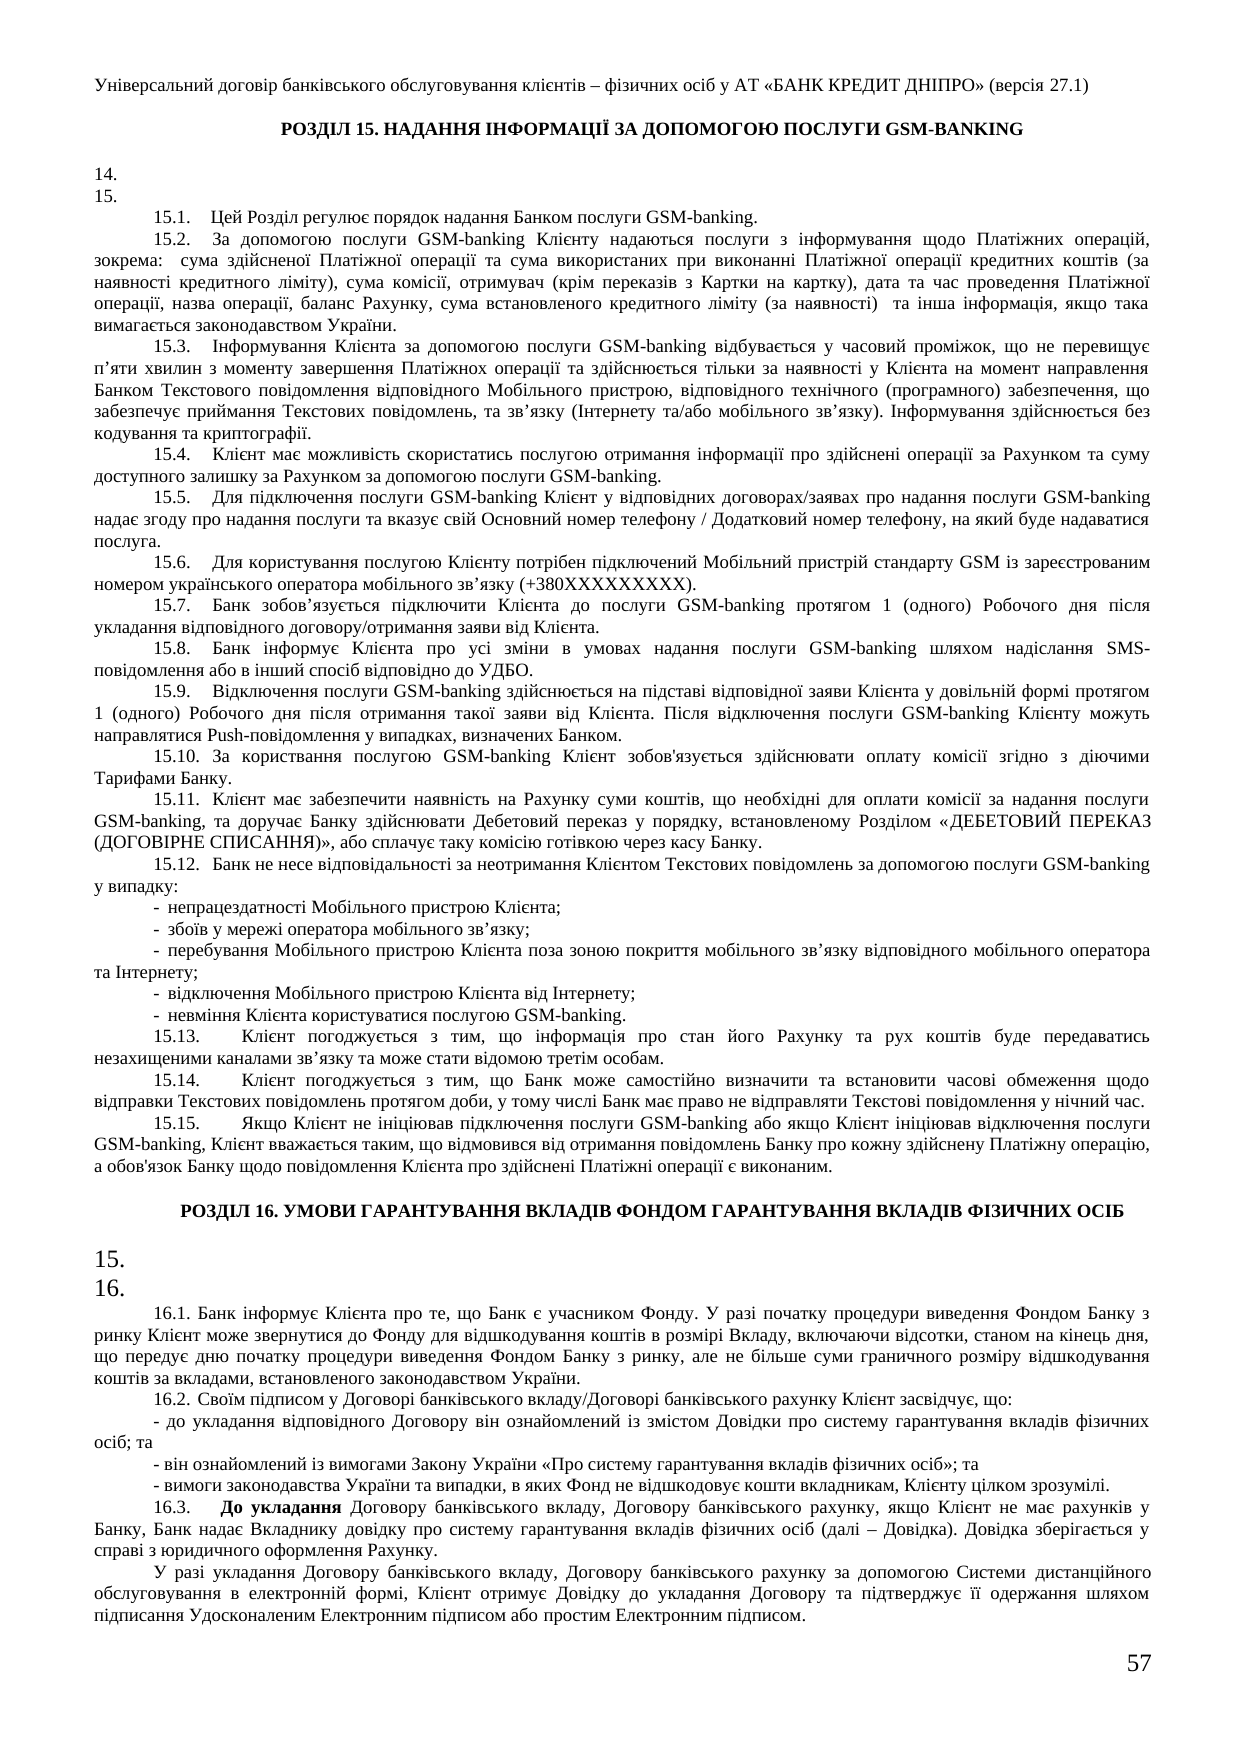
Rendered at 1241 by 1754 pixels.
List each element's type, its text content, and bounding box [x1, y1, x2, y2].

text РОЗДІЛ 16. УМОВИ ГАРАНТУВАННЯ ВКЛАДІВ ФОНДОМ ГАРАНТУВАННЯ ВКЛАДІВ ФІЗИЧНИХ ОСІБ [94, 1199, 1152, 1221]
list Клієнт має можливість скористатись послугою отримання інформації про здійснені операції за Рахунком та суму доступного залишку за Рахунком за допомогою послуги GSM-banking. [94, 443, 1152, 486]
list непрацездатності Мобільного пристрою Клієнта; [94, 896, 1152, 918]
list Відключення послуги GSM-banking здійснюється на підставі відповідної заяви Клієнта у довільній формі протягом 1 (одного) Робочого дня після отримання такої заяви від Клієнта. Після відключення послуги GSM-banking Клієнту можуть направлятися Push-повідомлення у випадках, визначених Банком. [94, 680, 1152, 745]
list Банк інформує Клієнта про те, що Банк є учасником Фонду. У разі початку процедури виведення Фондом Банку з ринку Клієнт може звернутися до Фонду для відшкодування коштів в розмірі Вкладу, включаючи відсотки, станом на кінець дня, що передує дню початку процедури виведення Фондом Банку з ринку, але не більше суми граничного розміру відшкодування коштів за вкладами, встановленого законодавством України. [94, 1302, 1152, 1388]
list За допомогою послуги GSM-banking Клієнту надаються послуги з інформування щодо Платіжних операцій, зокрема: сума здійсненої Платіжної операції та сума використаних при виконанні Платіжної операції кредитних коштів (за наявності кредитного ліміту), сума комісії, отримувач (крім переказів з Картки на картку), дата та час проведення Платіжної операції, назва операції, баланс Рахунку, сума встановленого кредитного ліміту (за наявності) та інша інформація, якщо така вимагається законодавством України. [94, 228, 1152, 335]
list Для користування послугою Клієнту потрібен підключений Мобільний пристрій стандарту GSM із зареєстрованим номером українського оператора мобільного зв’язку (+380ХХХХХХХХХ). [94, 551, 1152, 594]
list Для підключення послуги GSM-banking Клієнт у відповідних договорах/заявах про надання послуги GSM-banking надає згоду про надання послуги та вказує свій Основний номер телефону / Додатковий номер телефону, на який буде надаватися послуга. [94, 486, 1152, 551]
list За користвання послугою GSM-banking Клієнт зобов'язується здійснювати оплату комісії згідно з діючими Тарифами Банку. [94, 745, 1152, 788]
list До укладання Договору банківського вкладу, Договору банківського рахунку, якщо Клієнт не має рахунків у Банку, Банк надає Вкладнику довідку про систему гарантування вкладів фізичних осіб (далі – Довідка). Довідка зберігається у справі з юридичного оформлення Рахунку. [94, 1496, 1152, 1561]
list Якщо Клієнт не ініціював підключення послуги GSM-banking або якщо Клієнт ініціював відключення послуги GSM-banking, Клієнт вважається таким, що відмовився від отримання повідомлень Банку про кожну здійснену Платіжну операцію, а обов'язок Банку щодо повідомлення Клієнта про здійснені Платіжні операції є виконаним. [94, 1112, 1152, 1176]
text У разі укладання Договору банківського вкладу, Договору банківського рахунку за допомогою Системи дистанційного обслуговування в електронній формі, Клієнт отримує Довідку до укладання Договору та підтверджує її одержання шляхом підписання Удосконаленим Електронним підписом або простим Електронним підписом. [94, 1561, 1152, 1625]
list Банк зобов’язується підключити Клієнта до послуги GSM-banking протягом 1 (одного) Робочого дня після укладання відповідного договору/отримання заяви від Клієнта. [94, 594, 1152, 637]
text - вимоги законодавства України та випадки, в яких Фонд не відшкодовує кошти вкладникам, Клієнту цілком зрозумілі. [94, 1474, 1152, 1496]
list Інформування Клієнта за допомогою послуги GSM-banking відбувається у часовий проміжок, що не перевищує п’яти хвилин з моменту завершення Платіжнох операції та здійснюється тільки за наявності у Клієнта на момент направлення Банком Текстового повідомлення відповідного Мобільного пристрою, відповідного технічного (програмного) забезпечення, що забезпечує приймання Текстових повідомлень, та зв’язку (Інтернету та/або мобільного зв’язку). Інформування здійснюється без кодування та криптографії. [94, 335, 1152, 443]
list Своїм підписом у Договорі банківського вкладу/Договорі банківського рахунку Клієнт засвідчує, що: [94, 1388, 1152, 1410]
list перебування Мобільного пристрою Клієнта поза зоною покриття мобільного зв’язку відповідного мобільного оператора та Інтернету; [94, 939, 1152, 982]
list невміння Клієнта користуватися послугою GSM-banking. [94, 1004, 1152, 1025]
list Клієнт погоджується з тим, що Банк може самостійно визначити та встановити часові обмеження щодо відправки Текстових повідомлень протягом доби, у тому числі Банк має право не відправляти Текстові повідомлення у нічний час. [94, 1068, 1152, 1112]
list Клієнт погоджується з тим, що інформація про стан його Рахунку та рух коштів буде передаватись незахищеними каналами зв’язку та може стати відомою третім особам. [94, 1025, 1152, 1068]
list Клієнт має забезпечити наявність на Рахунку суми коштів, що необхідні для оплати комісії за надання послуги GSM-banking, та доручає Банку здійснювати Дебетовий переказ у порядку, встановленому Розділом «Дебетовий переказ (ДОГОВІРНЕ СПИСАННЯ)», або сплачує таку комісію готівкою через касу Банку. [94, 788, 1152, 853]
list відключення Мобільного пристрою Клієнта від Інтернету; [94, 982, 1152, 1004]
text - він ознайомлений із вимогами Закону України «Про систему гарантування вкладів фізичних осіб»; та [94, 1453, 1152, 1474]
list Банк не несе відповідальності за неотримання Клієнтом Текстових повідомлень за допомогою послуги GSM-banking у випадку: [94, 853, 1152, 896]
list Цей Розділ регулює порядок надання Банком послуги GSM-banking. [153, 206, 1152, 228]
list Банк інформує Клієнта про усі зміни в умовах надання послуги GSM-banking шляхом надіслання SМS- повідомлення або в інший спосіб відповідно до УДБО. [94, 637, 1152, 680]
text - до укладання відповідного Договору він ознайомлений із змістом Довідки про систему гарантування вкладів фізичних осіб; та [94, 1410, 1152, 1453]
list збоїв у мережі оператора мобільного зв’язку; [94, 918, 1152, 939]
text РОЗДІЛ 15. НАДАННЯ ІНФОРМАЦІЇ ЗА ДОПОМОГОЮ ПОСЛУГИ GSM-BANKING [94, 118, 1152, 140]
